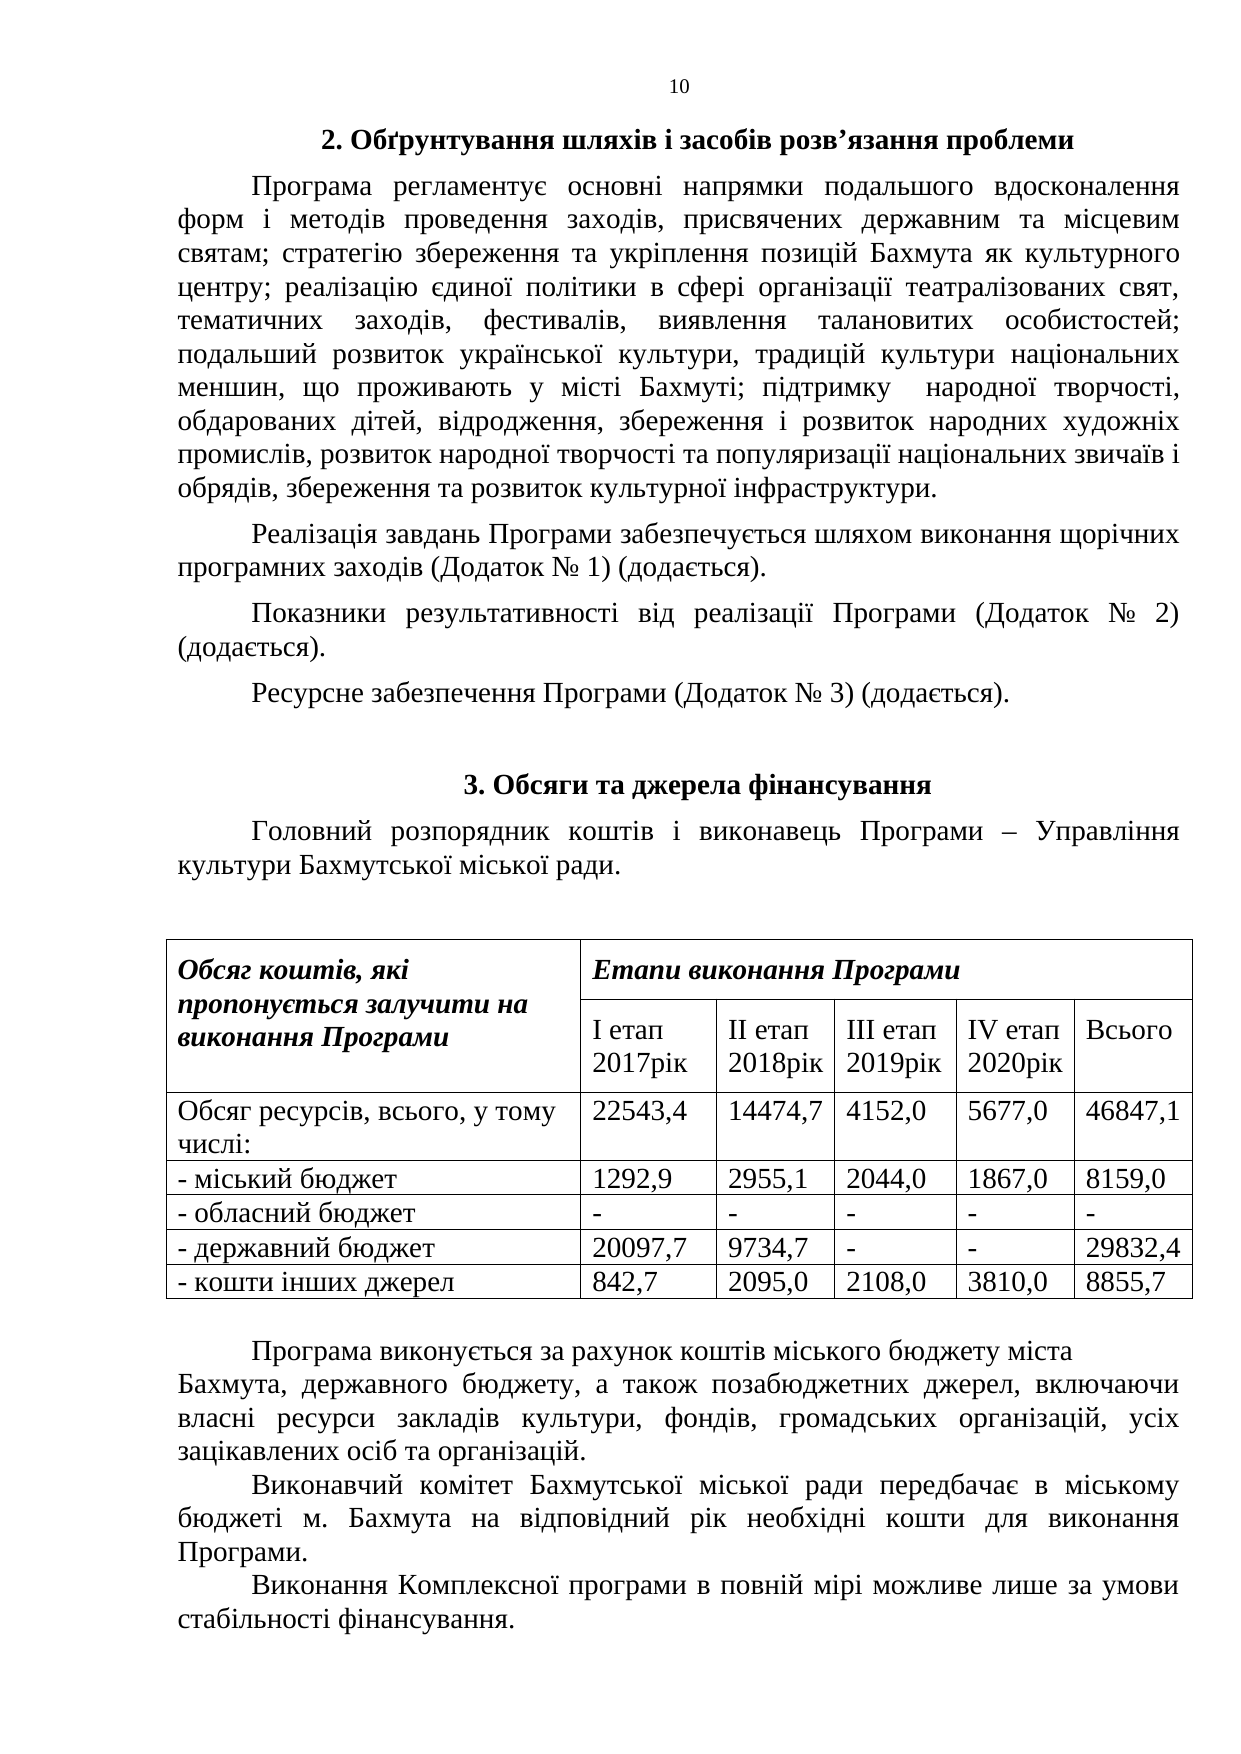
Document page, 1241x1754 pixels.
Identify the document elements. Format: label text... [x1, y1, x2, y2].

text Реалізація завдань Програми забезпечується шляхом виконання щорічних програмних заходів (Додаток № 1) (додається). [177, 516, 1181, 583]
text Головний розпорядник коштів і виконавець Програми – Управління культури Бахмутської міської ради. [177, 813, 1181, 880]
table_cell - [957, 1195, 1074, 1229]
table_cell Всього [1075, 1000, 1192, 1092]
table_cell - кошти інших джерел [167, 1265, 580, 1298]
text Показники результативності від реалізації Програми (Додаток № 2) (додається). [177, 596, 1181, 663]
table_cell 5677,0 [957, 1093, 1074, 1160]
table_cell - [957, 1230, 1074, 1263]
text Бахмута, державного бюджету, а також позабюджетних джерел, включаючи власні ресурси закладів культури, фондів, громадських організацій, усіх зацікавлених осіб та організацій. [177, 1366, 1181, 1467]
table_cell 29832,4 [1075, 1230, 1192, 1263]
table_cell 46847,1 [1075, 1093, 1192, 1160]
table_cell 2095,0 [717, 1265, 834, 1298]
table_cell - обласний бюджет [167, 1195, 580, 1229]
text Програма регламентує основні напрямки подальшого вдосконалення форм і методів проведення заходів, присвячених державним та місцевим святам; стратегію збереження та укріплення позицій Бахмута як культурного центру; реалізацію єдиної політики в сфері організації театралізованих свят, тематичних заходів, фестивалів, виявлення талановитих особистостей; подальший розвиток української культури, традицій культури національних меншин, що проживають у місті Бахмуті; підтримку народної творчості, обдарованих дітей, відродження, збереження і розвиток народних художніх промислів, розвиток народної творчості та популяризації національних звичаїв і обрядів, збереження та розвиток культурної інфраструктури. [177, 168, 1181, 503]
table_cell - [1075, 1195, 1192, 1229]
text Програма виконується за рахунок коштів міського бюджету міста [177, 1333, 1181, 1366]
table_cell 14474,7 [717, 1093, 834, 1160]
table_cell - [835, 1195, 956, 1229]
table_cell - [717, 1195, 834, 1229]
table_header Обсяг коштів, які пропонується залучити на виконання Програми [167, 940, 580, 1092]
table_cell 842,7 [581, 1265, 716, 1298]
table_cell II етап 2018рік [717, 1000, 834, 1092]
text Ресурсне забезпечення Програми (Додаток № 3) (додається). [177, 675, 1181, 709]
table_cell III етап 2019рік [835, 1000, 956, 1092]
table_cell - [581, 1195, 716, 1229]
table_cell - [835, 1230, 956, 1263]
table_cell 2955,1 [717, 1161, 834, 1194]
table_cell - державний бюджет [167, 1230, 580, 1263]
table_cell IV етап 2020рік [957, 1000, 1074, 1092]
table_cell 1292,9 [581, 1161, 716, 1194]
text 3. Обсяги та джерела фінансування [215, 767, 1181, 801]
table_cell 2108,0 [835, 1265, 956, 1298]
table_cell I етап 2017рік [581, 1000, 716, 1092]
table_cell 20097,7 [581, 1230, 716, 1263]
table_cell 4152,0 [835, 1093, 956, 1160]
table_cell 22543,4 [581, 1093, 716, 1160]
table_cell 2044,0 [835, 1161, 956, 1194]
text Виконання Комплексної програми в повній мірі можливе лише за умови стабільності фінансування. [177, 1567, 1181, 1634]
table_cell 8159,0 [1075, 1161, 1192, 1194]
table_cell Обсяг ресурсів, всього, у тому числі: [167, 1093, 580, 1160]
table_cell - міський бюджет [167, 1161, 580, 1194]
table_cell 9734,7 [717, 1230, 834, 1263]
table_cell 8855,7 [1075, 1265, 1192, 1298]
table_cell 3810,0 [957, 1265, 1074, 1298]
table_header Етапи виконання Програми [581, 940, 1192, 998]
text 2. Обґрунтування шляхів і засобів розв’язання проблеми [215, 122, 1181, 156]
text Виконавчий комітет Бахмутської міської ради передбачає в міському бюджеті м. Бахмута на відповідний рік необхідні кошти для виконання Програми. [177, 1467, 1181, 1567]
table_cell 1867,0 [957, 1161, 1074, 1194]
